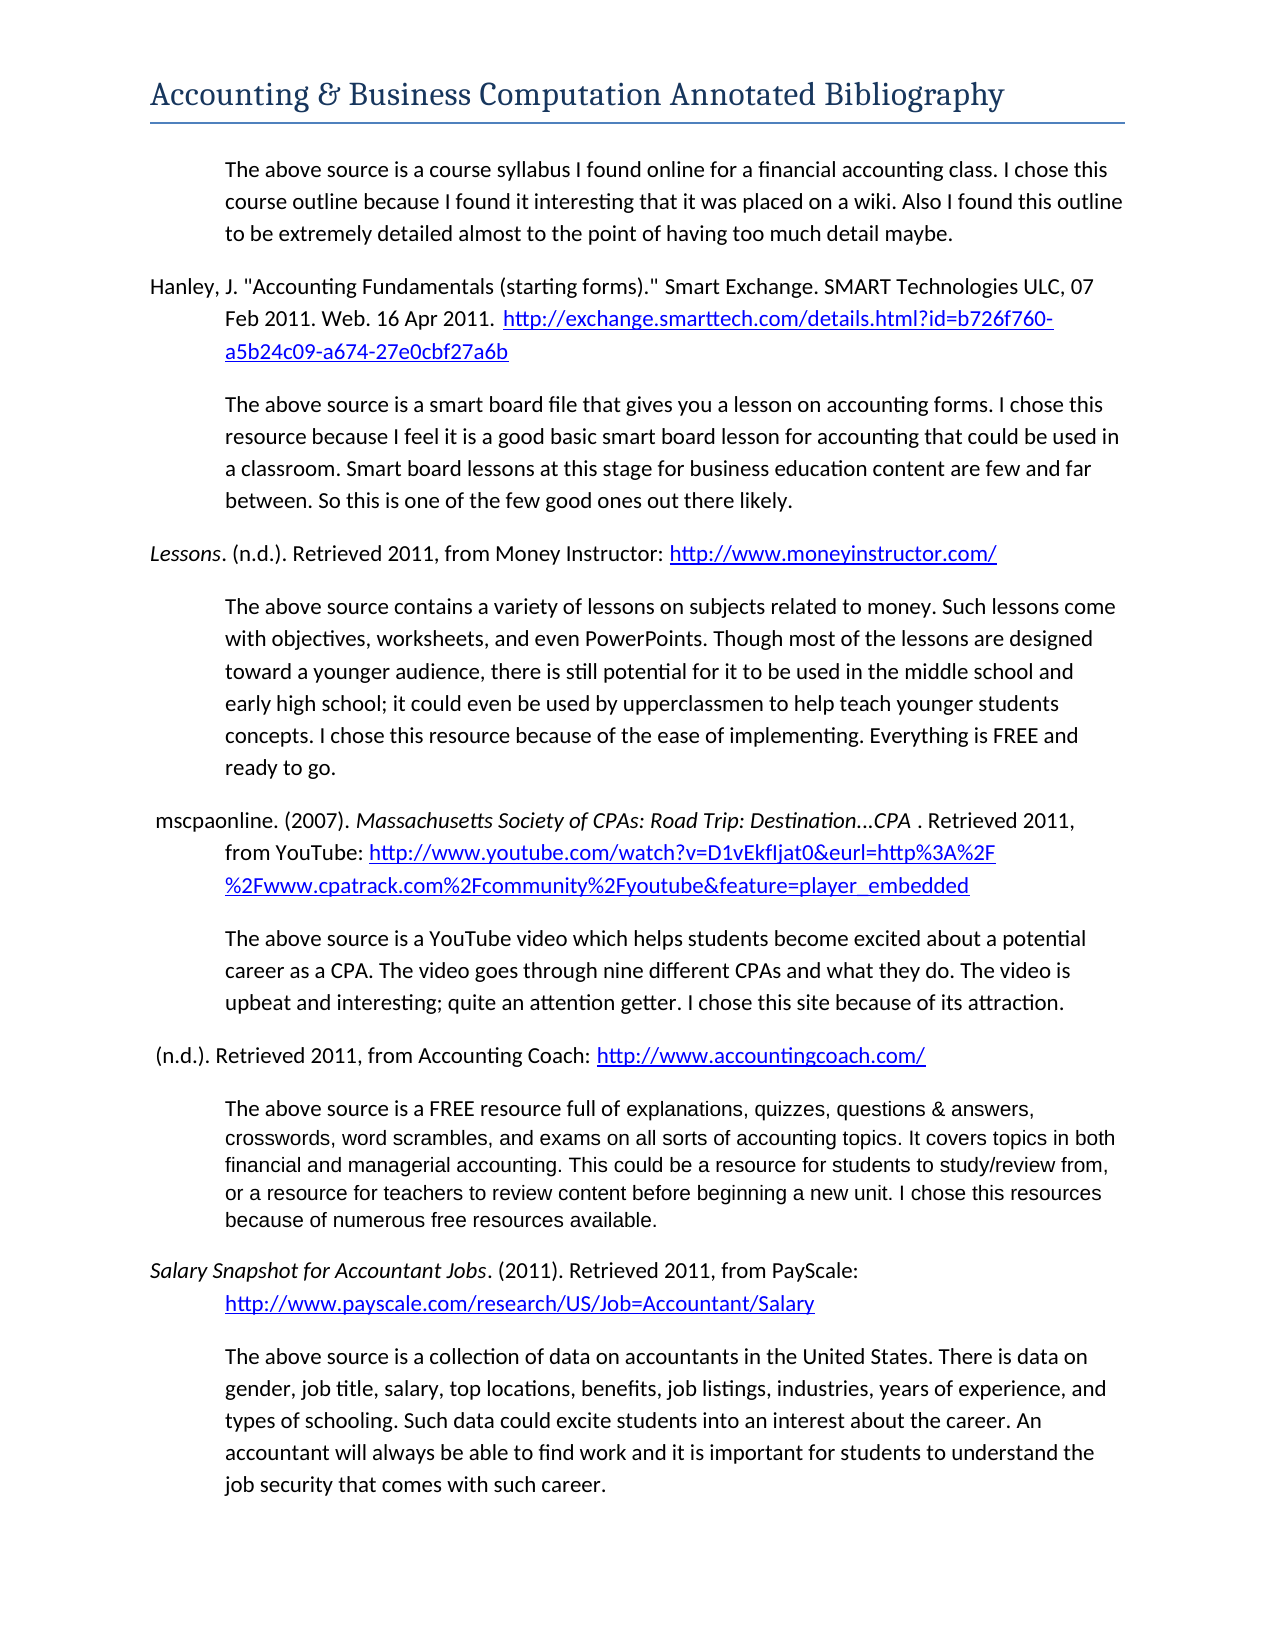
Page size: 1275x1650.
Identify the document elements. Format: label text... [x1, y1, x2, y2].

text The above source is a smart board file that gives you a lesson on accounting forms. I chose this resource because I feel it is a good basic smart board lesson for accounting that could be used in a classroom. Smart board lessons at this stage for business education content are few and far between. So this is one of the few good ones out there likely. [225, 390, 1125, 514]
text mscpaonline. (2007). Massachusetts Society of CPAs: Road Trip: Destination...CPA . Retrieved 2011, from YouTube: http://www.youtube.com/watch?v=D1vEkfIjat0&eurl=http%3A%2F%2Fwww.cpatrack.com%2Fcommunity%2Fyoutube&feature=player_embedded [150, 806, 1125, 899]
text The above source is a YouTube video which helps students become excited about a potential career as a CPA. The video goes through nine different CPAs and what they do. The video is upbeat and interesting; quite an attention getter. I chose this site because of its attraction. [225, 924, 1125, 1016]
text Hanley, J. "Accounting Fundamentals (starting forms)." Smart Exchange. SMART Technologies ULC, 07 Feb 2011. Web. 16 Apr 2011. http://exchange.smarttech.com/details.html?id=b726f760-a5b24c09-a674-27e0cbf27a6b [150, 272, 1125, 365]
text (n.d.). Retrieved 2011, from Accounting Coach: http://www.accountingcoach.com/ [150, 1041, 1125, 1069]
text The above source is a collection of data on accountants in the United States. There is data on gender, job title, salary, top locations, benefits, job listings, industries, years of experience, and types of schooling. Such data could excite students into an interest about the career. An accountant will always be able to find work and it is important for students to understand the job security that comes with such career. [225, 1342, 1125, 1498]
text Lessons. (n.d.). Retrieved 2011, from Money Instructor: http://www.moneyinstructor.com/ [150, 539, 1125, 567]
text Salary Snapshot for Accountant Jobs. (2011). Retrieved 2011, from PayScale: http://www.payscale.com/research/US/Job=Accountant/Salary [150, 1257, 1125, 1317]
text The above source contains a variety of lessons on subjects related to money. Such lessons come with objectives, worksheets, and even PowerPoints. Though most of the lessons are designed toward a younger audience, there is still potential for it to be used in the middle school and early high school; it could even be used by upperclassmen to help teach younger students concepts. I chose this resource because of the ease of implementing. Everything is FREE and ready to go. [225, 592, 1125, 781]
text The above source is a FREE resource full of explanations, quizzes, questions & answers, crosswords, word scrambles, and exams on all sorts of accounting topics. It covers topics in both financial and managerial accounting. This could be a resource for students to study/review from, or a resource for teachers to review content before beginning a new unit. I chose this resources because of numerous free resources available. [225, 1094, 1125, 1232]
text The above source is a course syllabus I found online for a financial accounting class. I chose this course outline because I found it interesting that it was placed on a wiki. Also I found this outline to be extremely detailed almost to the point of having too much detail maybe. [225, 155, 1125, 247]
